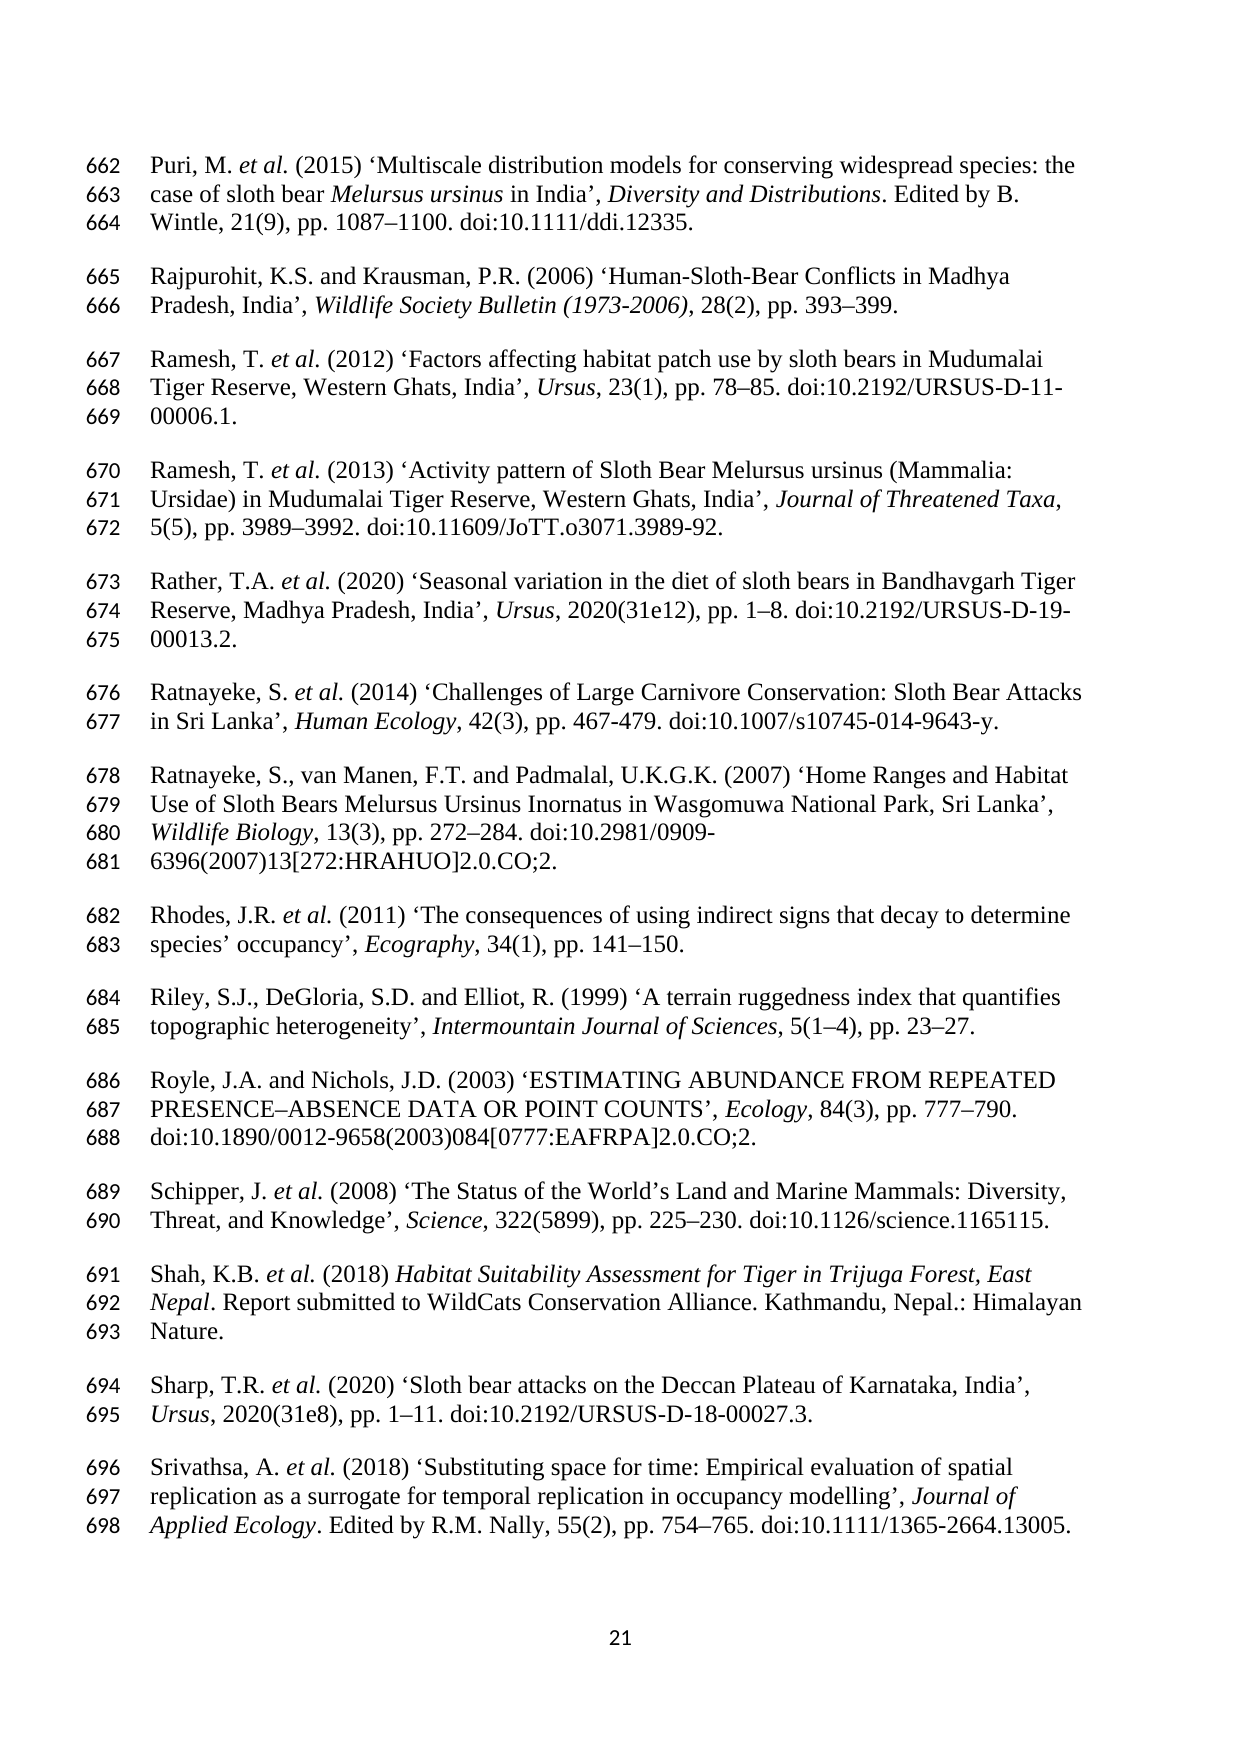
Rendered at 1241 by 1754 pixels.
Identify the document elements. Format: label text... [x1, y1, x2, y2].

text Sharp, T.R. et al. (2020) ‘Sloth bear attacks on the Deccan Plateau of Karnataka, India’, Ursus, 2020(31e8), pp. 1–11. doi:10.2192/URSUS-D-18-00027.3. [150, 1370, 1090, 1427]
text Shah, K.B. et al. (2018) Habitat Suitability Assessment for Tiger in Trijuga Forest, East Nepal. Report submitted to WildCats Conservation Alliance. Kathmandu, Nepal.: Himalayan Nature. [150, 1259, 1090, 1345]
text Rajpurohit, K.S. and Krausman, P.R. (2006) ‘Human-Sloth-Bear Conflicts in Madhya Pradesh, India’, Wildlife Society Bulletin (1973-2006), 28(2), pp. 393–399. [150, 261, 1090, 319]
text Rhodes, J.R. et al. (2011) ‘The consequences of using indirect signs that decay to determine species’ occupancy’, Ecography, 34(1), pp. 141–150. [150, 900, 1090, 957]
text Rather, T.A. et al. (2020) ‘Seasonal variation in the diet of sloth bears in Bandhavgarh Tiger Reserve, Madhya Pradesh, India’, Ursus, 2020(31e12), pp. 1–8. doi:10.2192/URSUS-D-19-00013.2. [150, 566, 1090, 652]
text Schipper, J. et al. (2008) ‘The Status of the World’s Land and Marine Mammals: Diversity, Threat, and Knowledge’, Science, 322(5899), pp. 225–230. doi:10.1126/science.1165115. [150, 1176, 1090, 1234]
text Ramesh, T. et al. (2012) ‘Factors affecting habitat patch use by sloth bears in Mudumalai Tiger Reserve, Western Ghats, India’, Ursus, 23(1), pp. 78–85. doi:10.2192/URSUS-D-11-00006.1. [150, 344, 1090, 430]
text Royle, J.A. and Nichols, J.D. (2003) ‘ESTIMATING ABUNDANCE FROM REPEATED PRESENCE–ABSENCE DATA OR POINT COUNTS’, Ecology, 84(3), pp. 777–790. doi:10.1890/0012-9658(2003)084[0777:EAFRPA]2.0.CO;2. [150, 1065, 1090, 1151]
text Srivathsa, A. et al. (2018) ‘Substituting space for time: Empirical evaluation of spatial replication as a surrogate for temporal replication in occupancy modelling’, Journal of Applied Ecology. Edited by R.M. Nally, 55(2), pp. 754–765. doi:10.1111/1365-2664.13005. [150, 1452, 1090, 1539]
text Riley, S.J., DeGloria, S.D. and Elliot, R. (1999) ‘A terrain ruggedness index that quantifies topographic heterogeneity’, Intermountain Journal of Sciences, 5(1–4), pp. 23–27. [150, 982, 1090, 1040]
text Ratnayeke, S. et al. (2014) ‘Challenges of Large Carnivore Conservation: Sloth Bear Attacks in Sri Lanka’, Human Ecology, 42(3), pp. 467-479. doi:10.1007/s10745-014-9643-y. [150, 677, 1090, 735]
text Ramesh, T. et al. (2013) ‘Activity pattern of Sloth Bear Melursus ursinus (Mammalia: Ursidae) in Mudumalai Tiger Reserve, Western Ghats, India’, Journal of Threatened Taxa, 5(5), pp. 3989–3992. doi:10.11609/JoTT.o3071.3989-92. [150, 455, 1090, 541]
text Ratnayeke, S., van Manen, F.T. and Padmalal, U.K.G.K. (2007) ‘Home Ranges and Habitat Use of Sloth Bears Melursus Ursinus Inornatus in Wasgomuwa National Park, Sri Lanka’, Wildlife Biology, 13(3), pp. 272–284. doi:10.2981/0909-6396(2007)13[272:HRAHUO]2.0.CO;2. [150, 760, 1090, 875]
text Puri, M. et al. (2015) ‘Multiscale distribution models for conserving widespread species: the case of sloth bear Melursus ursinus in India’, Diversity and Distributions. Edited by B. Wintle, 21(9), pp. 1087–1100. doi:10.1111/ddi.12335. [150, 150, 1090, 236]
